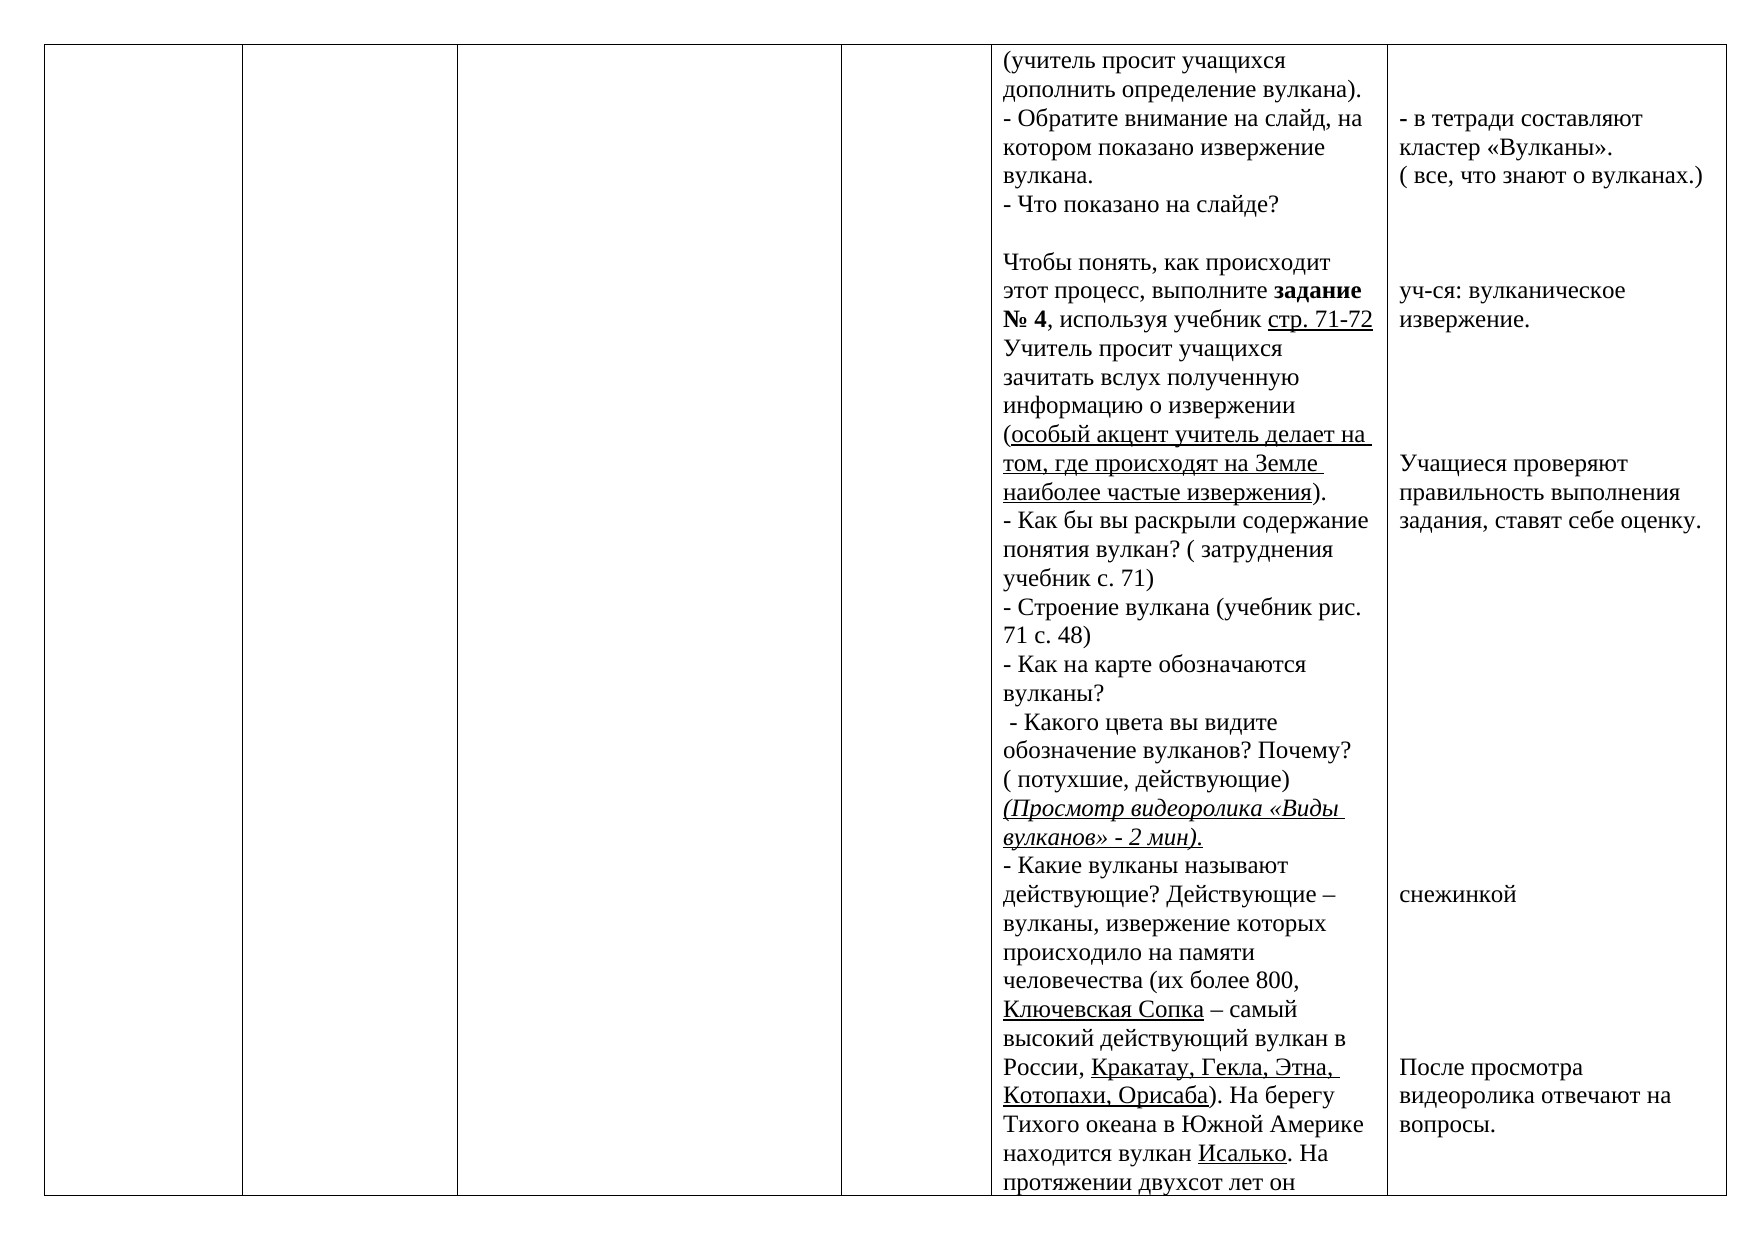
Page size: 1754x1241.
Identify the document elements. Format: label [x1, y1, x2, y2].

table_cell [45, 45, 242, 1195]
table_cell [458, 45, 841, 1195]
table_cell [1388, 45, 1726, 1195]
table_cell [992, 45, 1387, 1195]
table_cell [842, 45, 991, 1195]
table_cell [243, 45, 457, 1195]
